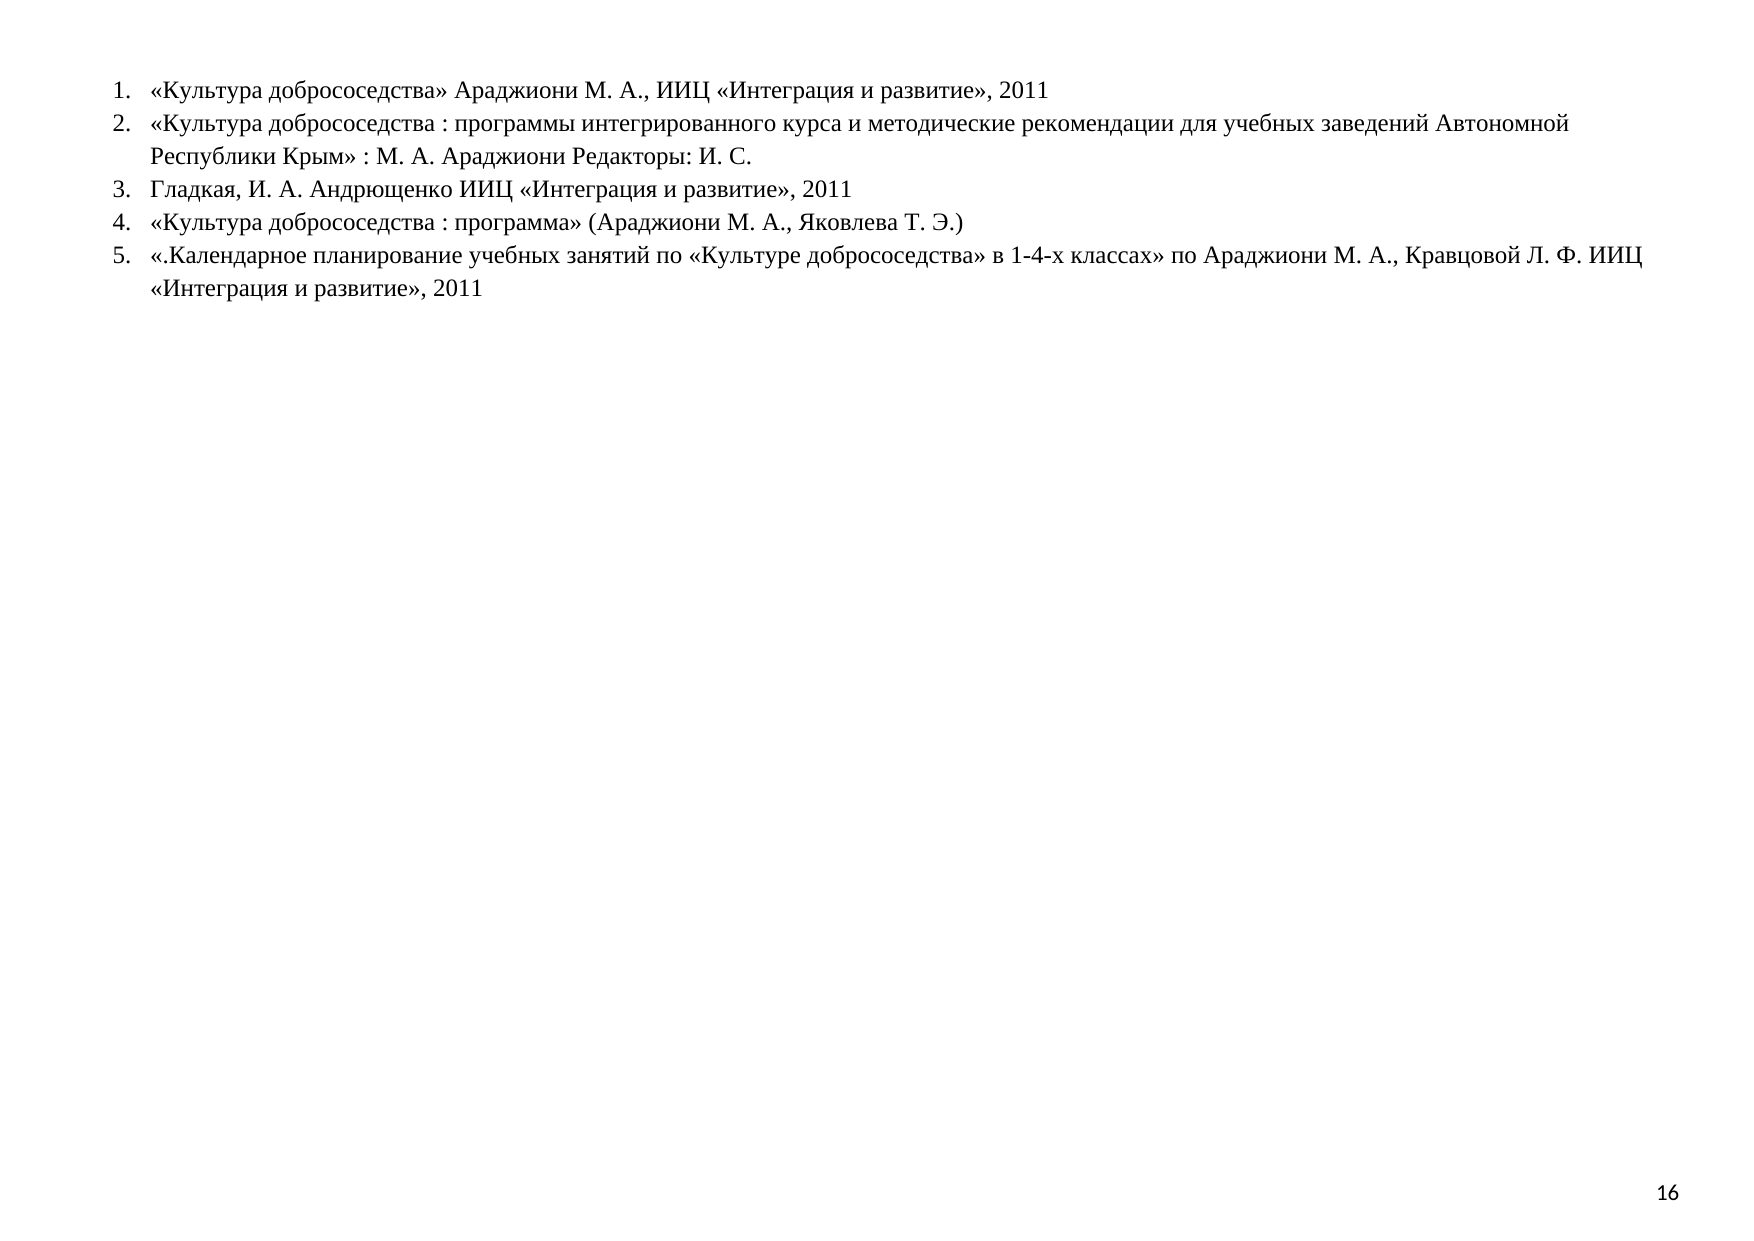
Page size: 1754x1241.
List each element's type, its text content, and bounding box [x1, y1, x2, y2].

list Гладкая, И. А. Андрющенко ИИЦ «Интеграция и развитие», 2011 [112, 174, 1679, 203]
list «Культура добрососедства : программы интегрированного курса и методические рекомендации для учебных заведений Автономной Республики Крым» : М. А. Араджиони Редакторы: И. С. [112, 108, 1679, 170]
list «.Календарное планирование учебных занятий по «Культуре добрососедства» в 1-4-х классах» по Араджиони М. А., Кравцовой Л. Ф. ИИЦ «Интеграция и развитие», 2011 [112, 240, 1679, 302]
list «Культура добрососедства» Араджиони М. А., ИИЦ «Интеграция и развитие», 2011 [112, 75, 1679, 104]
list «Культура добрососедства : программа» (Араджиони М. А., Яковлева Т. Э.) [112, 207, 1679, 236]
